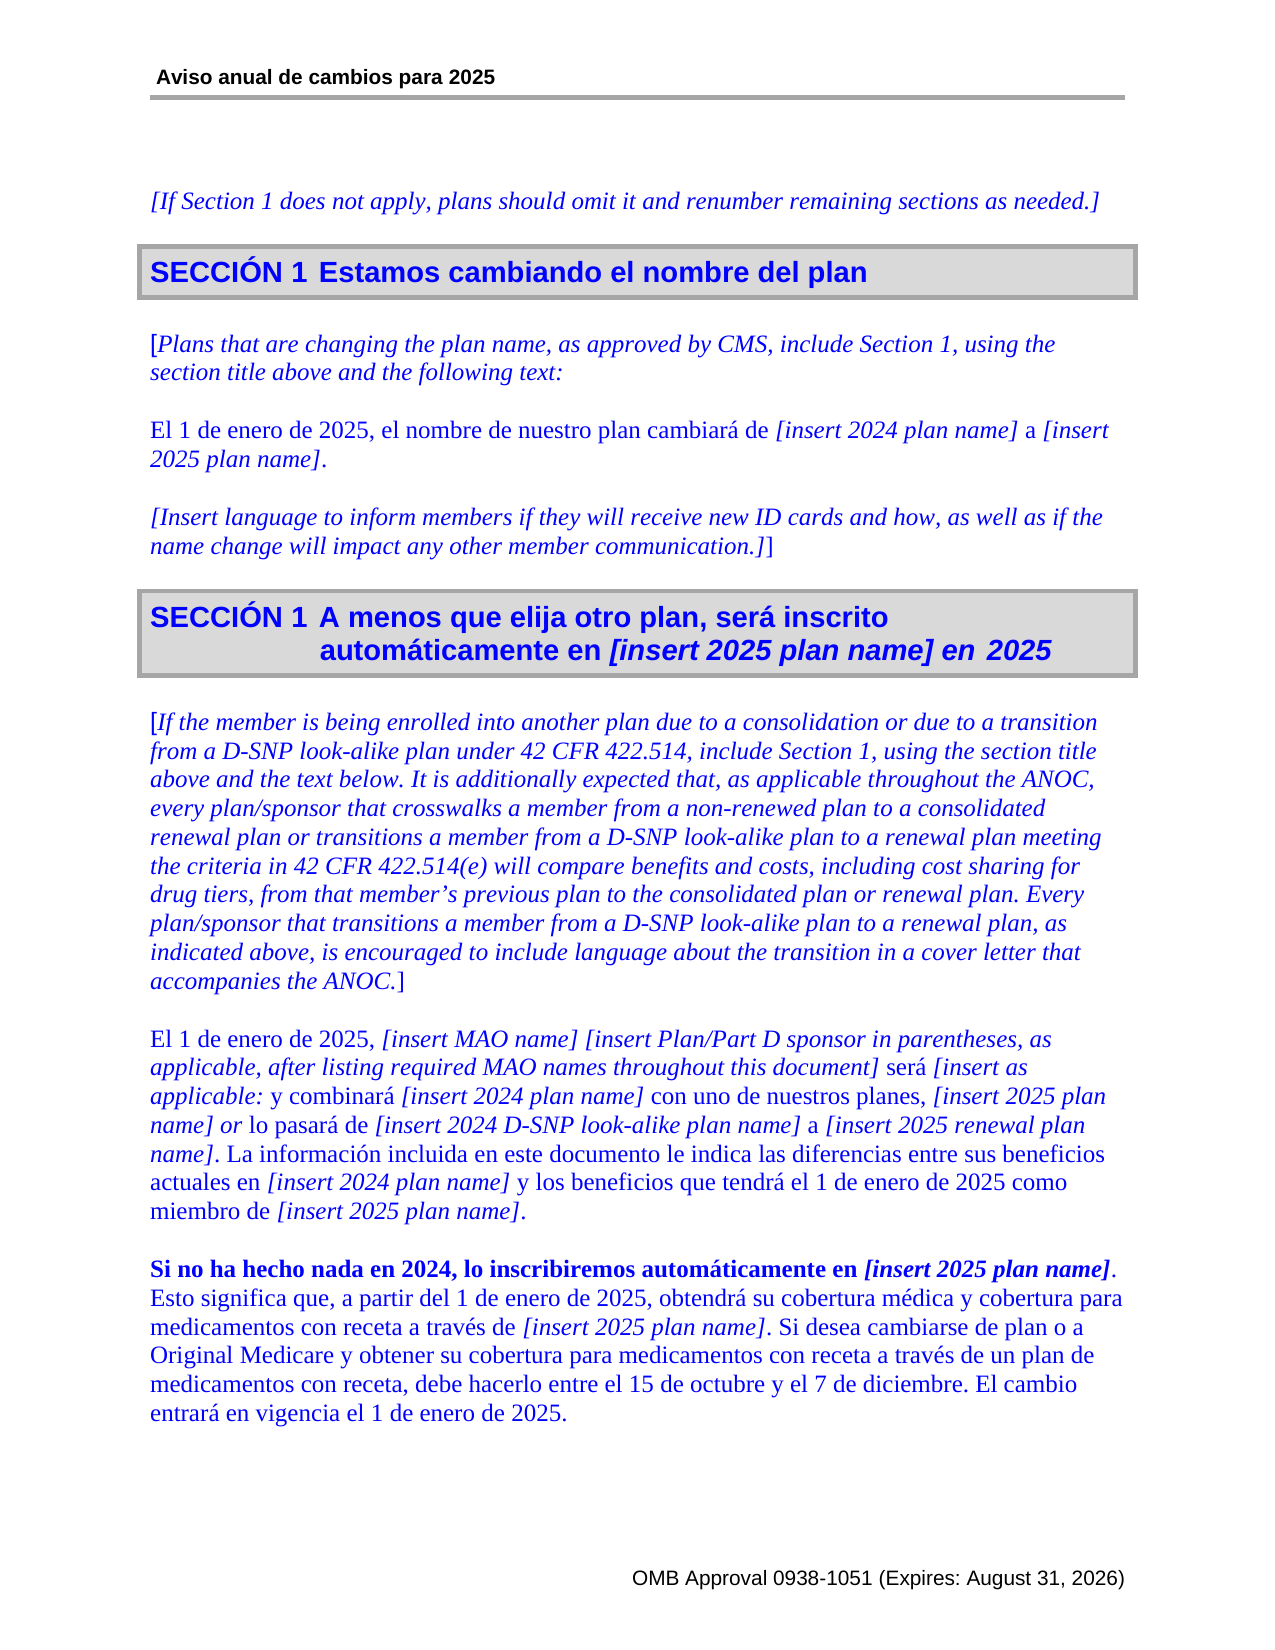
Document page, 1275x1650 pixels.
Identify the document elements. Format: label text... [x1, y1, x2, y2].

text [Insert language to inform members if they will receive new ID cards and how, as well as if the name change will impact any other member communication.]] [150, 502, 1125, 559]
subtitle SECCIÓN 1 Estamos cambiando el nombre del plan [142, 249, 1133, 295]
text El 1 de enero de 2025, el nombre de nuestro plan cambiará de [insert 2024 plan name] a [insert 2025 plan name]. [150, 415, 1125, 473]
text [Plans that are changing the plan name, as approved by CMS, include Section 1, using the section title above and the following text: [150, 329, 1125, 386]
text [If the member is being enrolled into another plan due to a consolidation or due to a transition from a D-SNP look-alike plan under 42 CFR 422.514, include Section 1, using the section title above and the text below. It is additionally expected that, as applicable throughout the ANOC, every plan/sponsor that crosswalks a member from a non-renewed plan to a consolidated renewal plan or transitions a member from a D-SNP look-alike plan to a renewal plan meeting the criteria in 42 CFR 422.514(e) will compare benefits and costs, including cost sharing for drug tiers, from that member’s previous plan to the consolidated plan or renewal plan. Every plan/sponsor that transitions a member from a D-SNP look-alike plan to a renewal plan, as indicated above, is encouraged to include language about the transition in a cover letter that accompanies the ANOC.] [150, 707, 1125, 994]
text Si no ha hecho nada en 2024, lo inscribiremos automáticamente en [insert 2025 plan name]. Esto significa que, a partir del 1 de enero de 2025, obtendrá su cobertura médica y cobertura para medicamentos con receta a través de [insert 2025 plan name]. Si desea cambiarse de plan o a Original Medicare y obtener su cobertura para medicamentos con receta a través de un plan de medicamentos con receta, debe hacerlo entre el 15 de octubre y el 7 de diciembre. El cambio entrará en vigencia el 1 de enero de 2025. [150, 1254, 1125, 1427]
subtitle SECCIÓN 1 A menos que elija otro plan, será inscrito automáticamente en [insert 2025 plan name] en 2025 [142, 593, 1133, 673]
text El 1 de enero de 2025, [insert MAO name] [insert Plan/Part D sponsor in parentheses, as applicable, after listing required MAO names throughout this document] será [insert as applicable: y combinará [insert 2024 plan name] con uno de nuestros planes, [insert 2025 plan name] or lo pasará de [insert 2024 D-SNP look-alike plan name] a [insert 2025 renewal plan name]. La información incluida en este documento le indica las diferencias entre sus beneficios actuales en [insert 2024 plan name] y los beneficios que tendrá el 1 de enero de 2025 como miembro de [insert 2025 plan name]. [150, 1024, 1125, 1225]
text [If Section 1 does not apply, plans should omit it and renumber remaining sections as needed.] [150, 186, 1125, 215]
